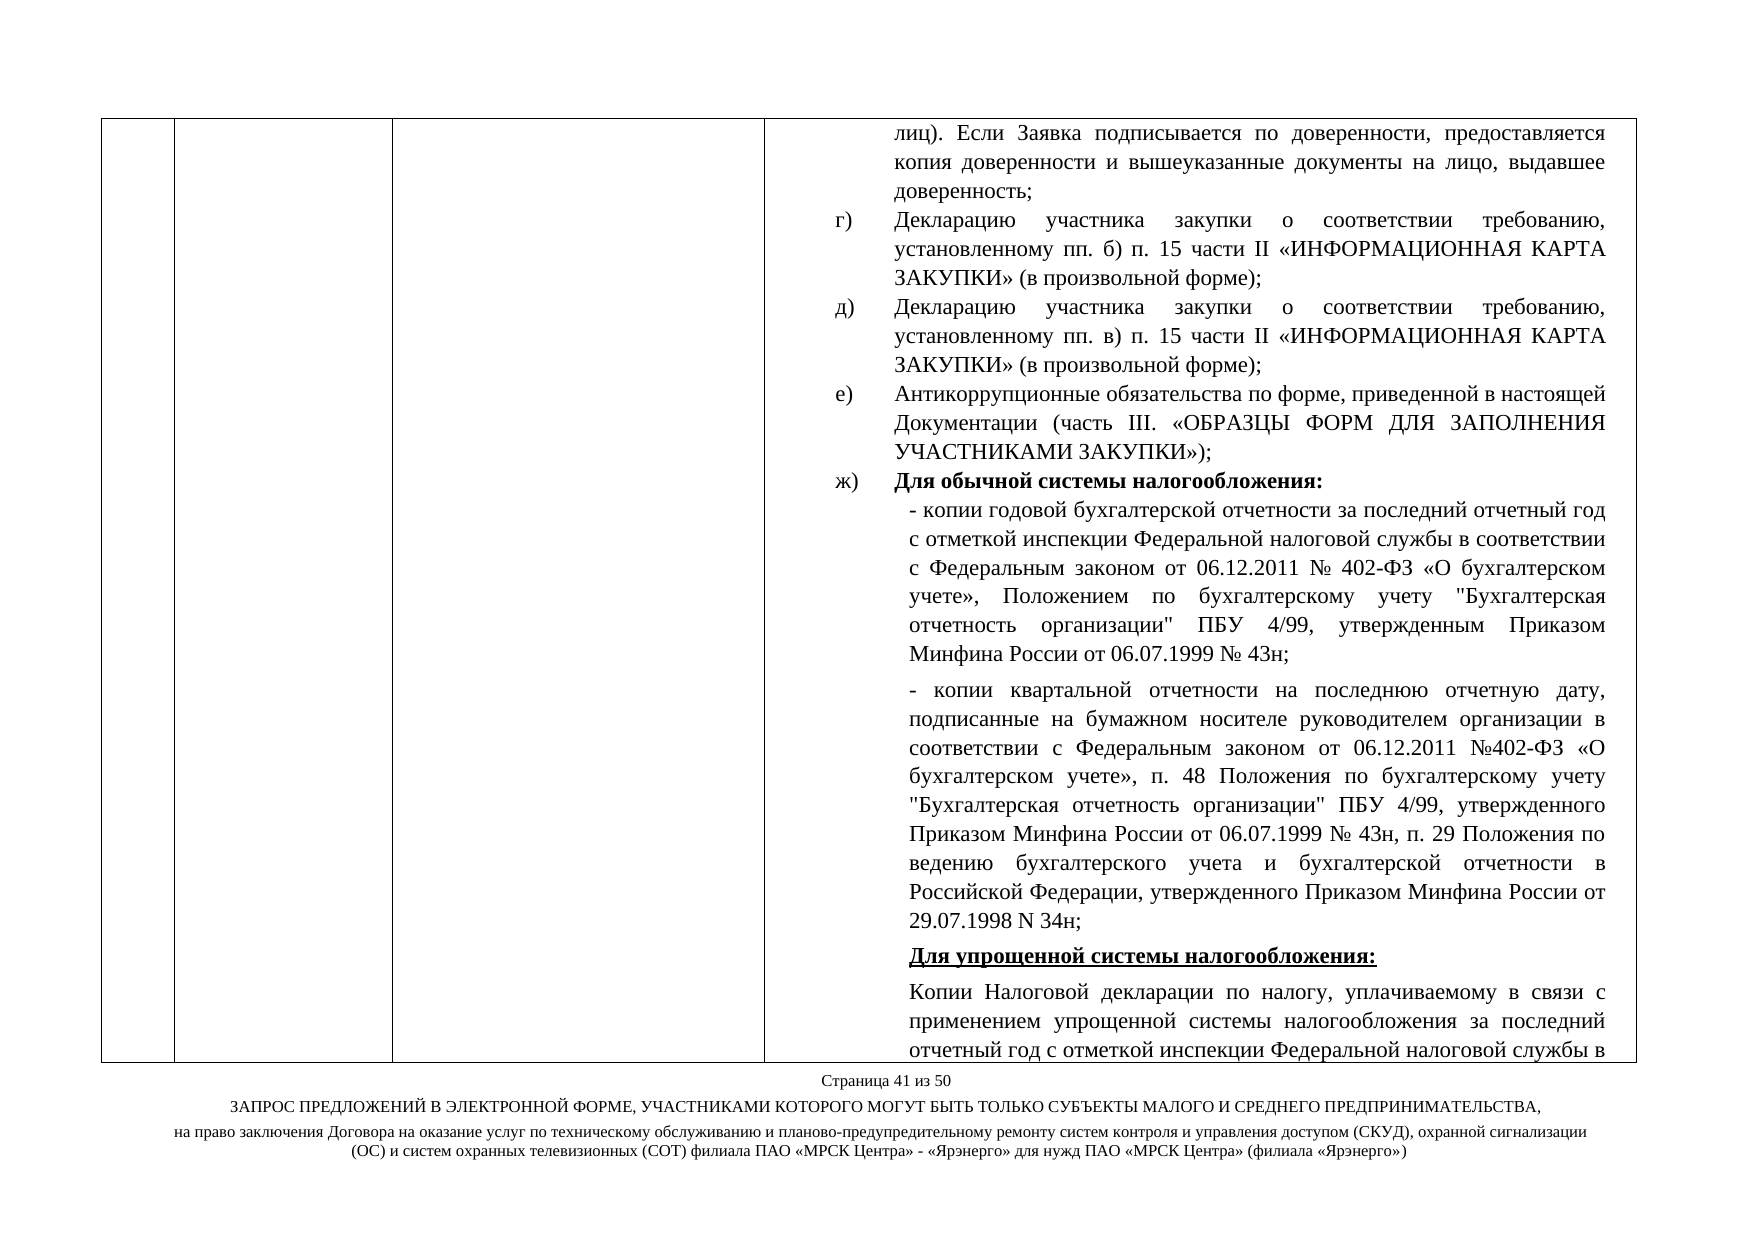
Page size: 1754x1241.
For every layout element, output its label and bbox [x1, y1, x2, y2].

table_cell [765, 119, 1636, 1062]
table_cell [102, 119, 174, 1062]
table_cell [175, 119, 392, 1062]
table_cell [393, 119, 764, 1062]
